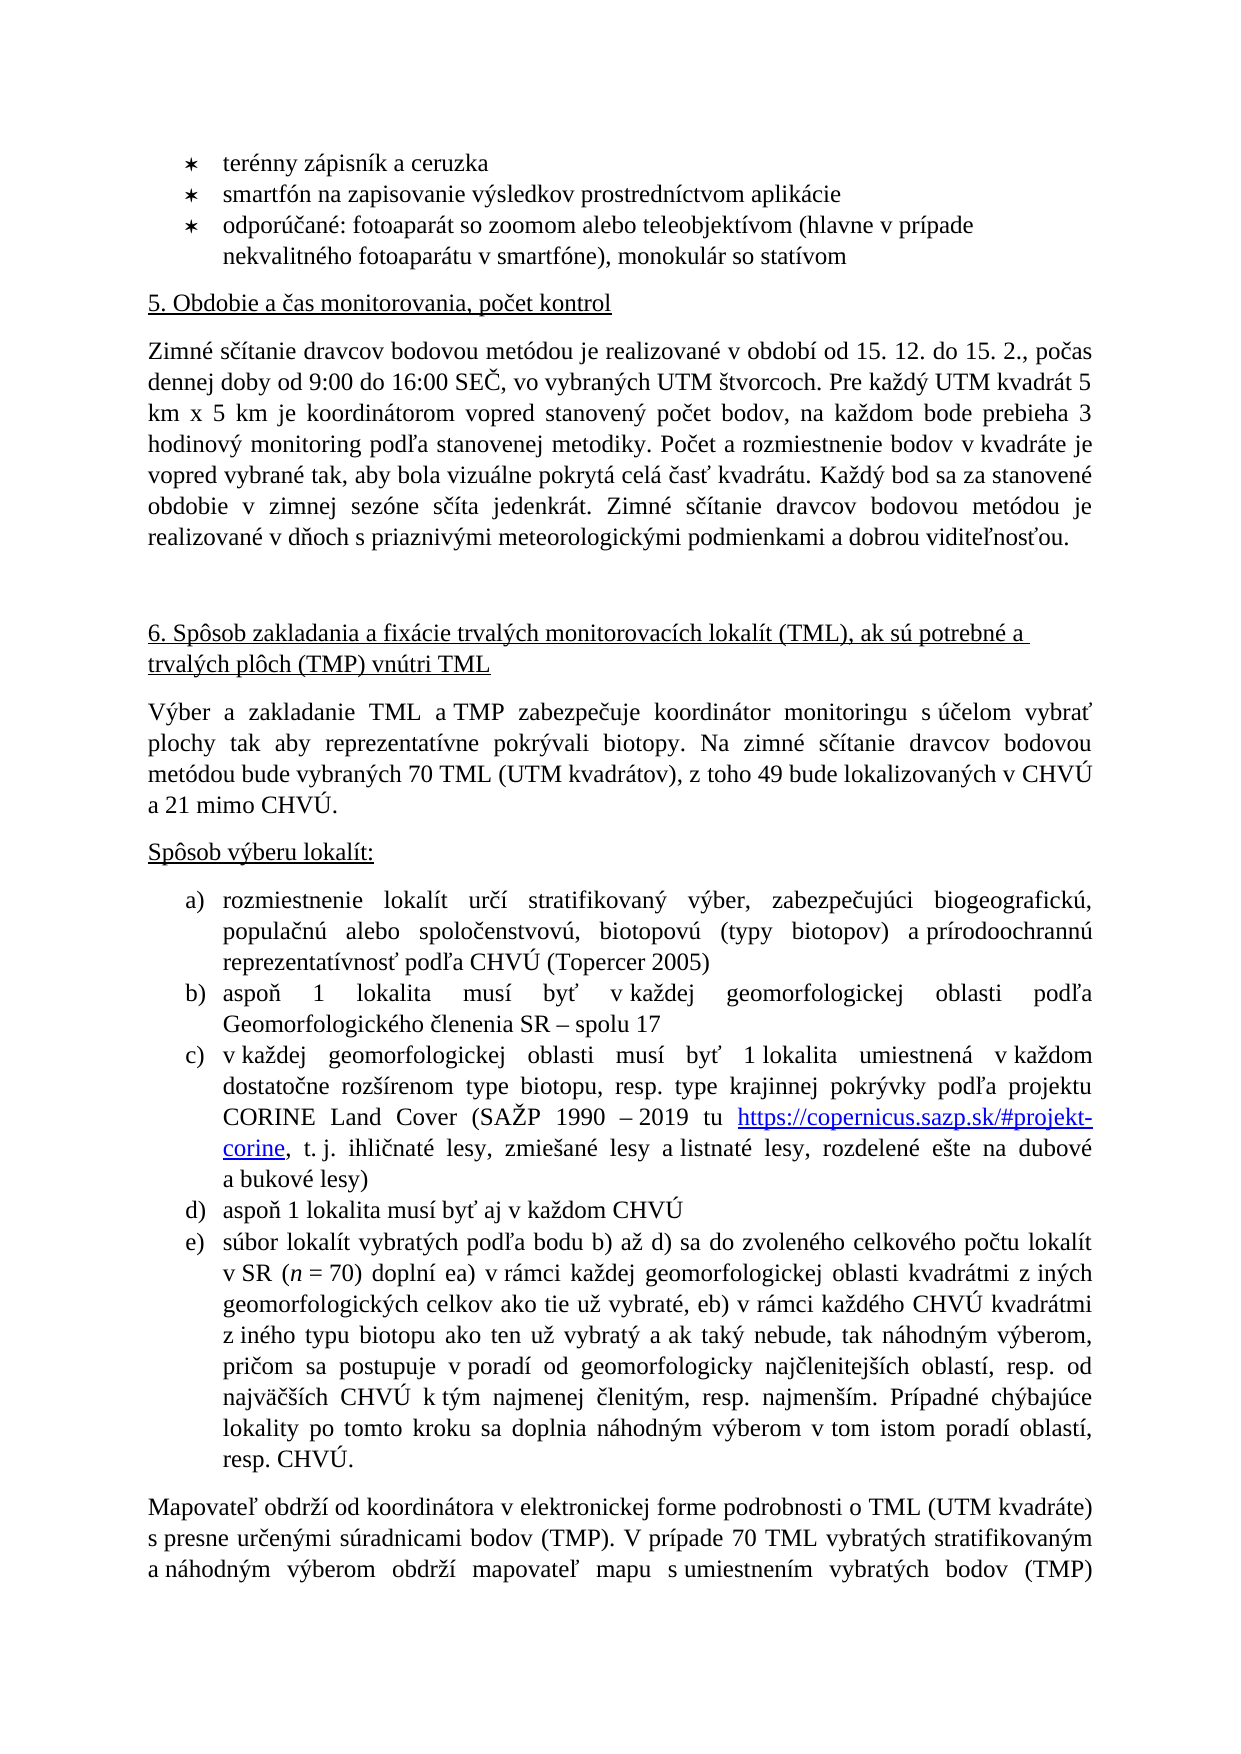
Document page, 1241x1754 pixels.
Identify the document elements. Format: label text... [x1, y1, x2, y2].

list v každej geomorfologickej oblasti musí byť 1 lokalita umiestnená v každom dostatočne rozšírenom type biotopu, resp. type krajinnej pokrývky podľa projektu CORINE Land Cover (SAŽP 1990 – 2019 tu https://copernicus.sazp.sk/#projekt-corine, t. j. ihličnaté lesy, zmiešané lesy a listnaté lesy, rozdelené ešte na dubové a bukové lesy) [185, 1040, 1093, 1193]
text 6. Spôsob zakladania a fixácie trvalých monitorovacích lokalít (TML), ak sú potrebné a trvalých plôch (TMP) vnútri TML [148, 618, 1093, 678]
list aspoň 1 lokalita musí byť aj v každom CHVÚ [185, 1196, 1093, 1224]
list odporúčané: fotoaparát so zoomom alebo teleobjektívom (hlavne v prípade nekvalitného fotoaparátu v smartfóne), monokulár so statívom [185, 210, 1093, 269]
text Zimné sčítanie dravcov bodovou metódou je realizované v období od 15. 12. do 15. 2., počas dennej doby od 9:00 do 16:00 SEČ, vo vybraných UTM štvorcoch. Pre každý UTM kvadrát 5 km x 5 km je koordinátorom vopred stanovený počet bodov, na každom bode prebieha 3 hodinový monitoring podľa stanovenej metodiky. Počet a rozmiestnenie bodov v kvadráte je vopred vybrané tak, aby bola vizuálne pokrytá celá časť kvadrátu. Každý bod sa za stanovené obdobie v zimnej sezóne sčíta jedenkrát. Zimné sčítanie dravcov bodovou metódou je realizované v dňoch s priaznivými meteorologickými podmienkami a dobrou viditeľnosťou. [148, 336, 1093, 551]
list súbor lokalít vybratých podľa bodu b) až d) sa do zvoleného celkového počtu lokalít v SR (n = 70) doplní ea) v rámci každej geomorfologickej oblasti kvadrátmi z iných geomorfologických celkov ako tie už vybraté, eb) v rámci každého CHVÚ kvadrátmi z iného typu biotopu ako ten už vybratý a ak taký nebude, tak náhodným výberom, pričom sa postupuje v poradí od geomorfologicky najčlenitejších oblastí, resp. od najväčších CHVÚ k tým najmenej členitým, resp. najmenším. Prípadné chýbajúce lokality po tomto kroku sa doplnia náhodným výberom v tom istom poradí oblastí, resp. CHVÚ. [185, 1227, 1093, 1473]
list terénny zápisník a ceruzka [185, 148, 1093, 176]
text Výber a zakladanie TML a TMP zabezpečuje koordinátor monitoringu s účelom vybrať plochy tak aby reprezentatívne pokrývali biotopy. Na zimné sčítanie dravcov bodovou metódou bude vybraných 70 TML (UTM kvadrátov), z toho 49 bude lokalizovaných v CHVÚ a 21 mimo CHVÚ. [148, 697, 1093, 818]
list rozmiestnenie lokalít určí stratifikovaný výber, zabezpečujúci biogeografickú, populačnú alebo spoločenstvovú, biotopovú (typy biotopov) a prírodoochrannú reprezentatívnosť podľa CHVÚ (Topercer 2005) [185, 885, 1093, 976]
text 5. Obdobie a čas monitorovania, počet kontrol [148, 288, 1093, 317]
list smartfón na zapisovanie výsledkov prostredníctvom aplikácie [185, 179, 1093, 207]
list aspoň 1 lokalita musí byť v každej geomorfologickej oblasti podľa Geomorfologického členenia SR – spolu 17 [185, 978, 1093, 1038]
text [148, 1492, 1093, 1582]
text Spôsob výberu lokalít: [148, 837, 1093, 866]
